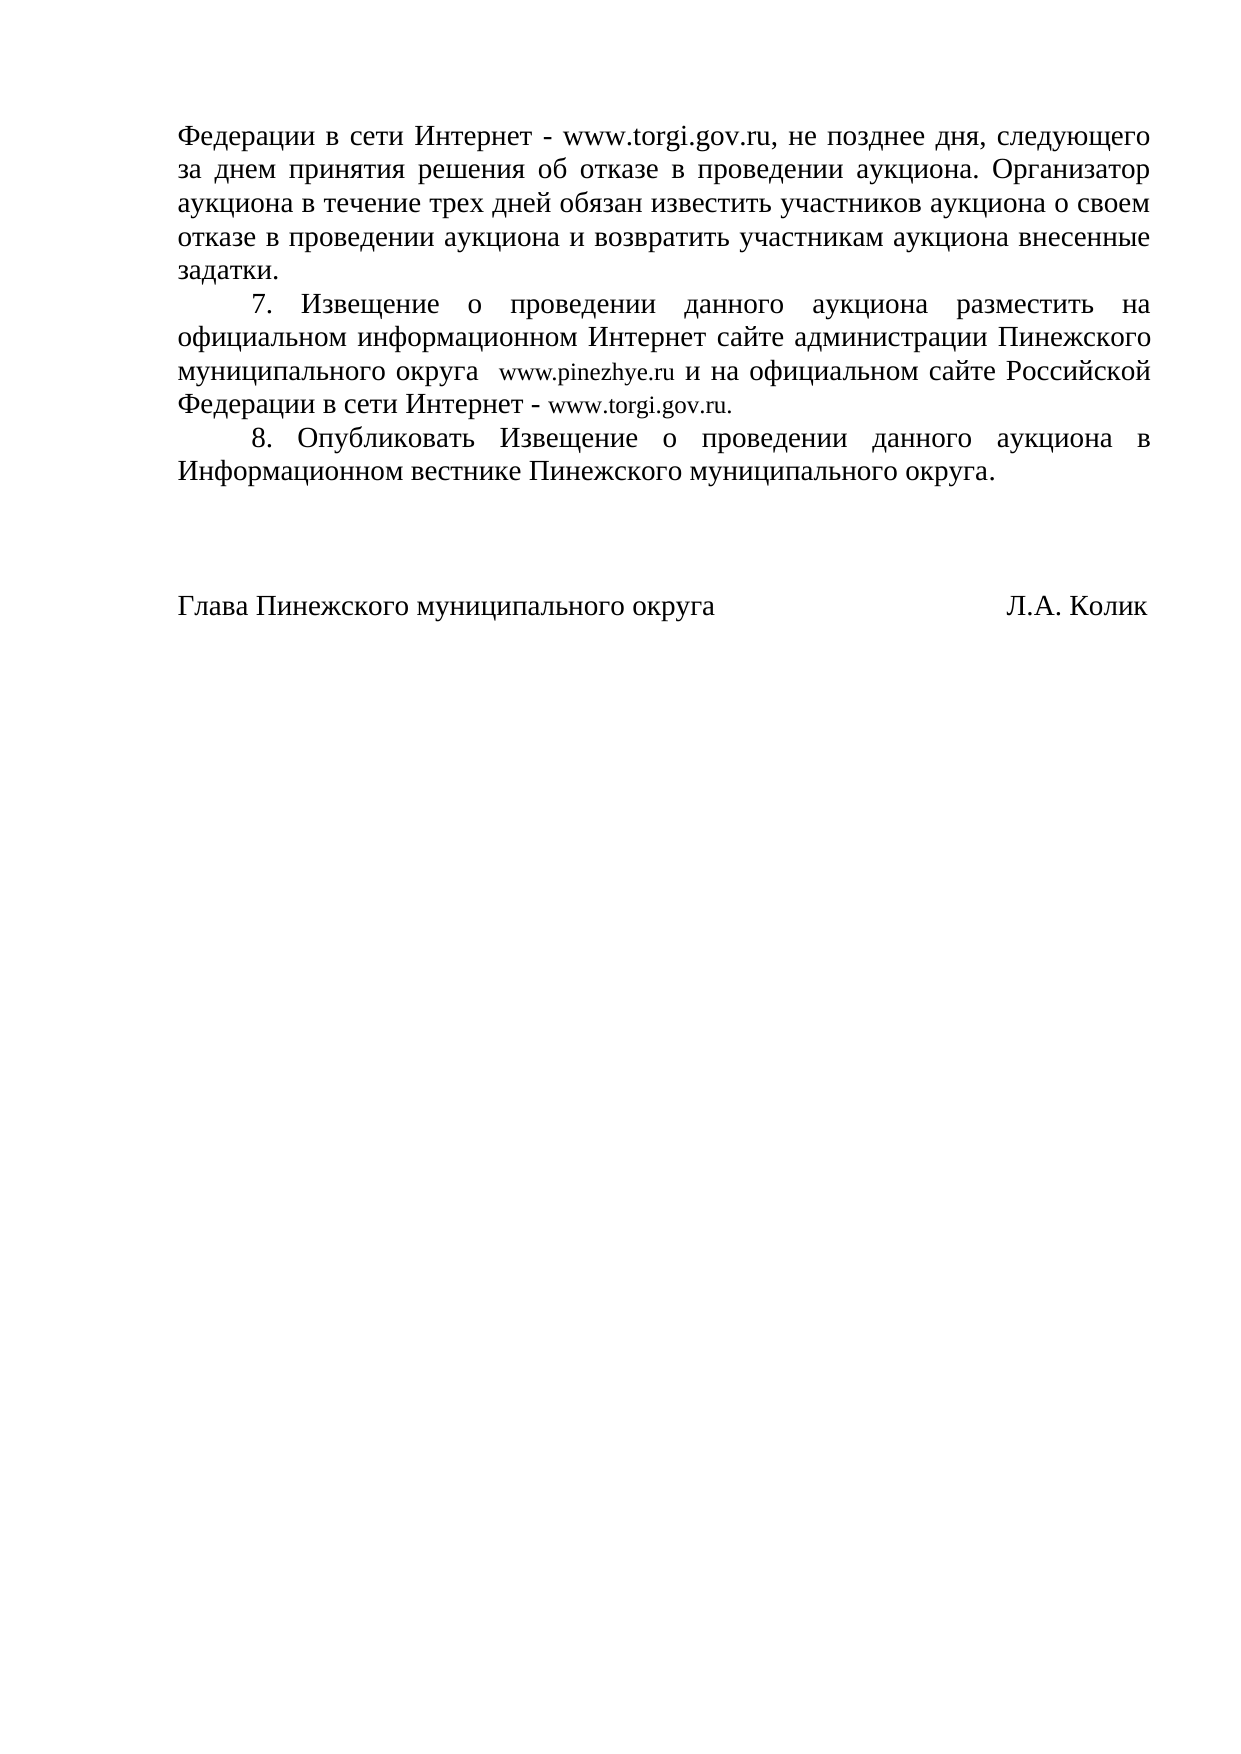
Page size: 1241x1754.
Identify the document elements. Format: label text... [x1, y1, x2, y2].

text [177, 118, 1152, 286]
text 7. Извещение о проведении данного аукциона разместить на официальном информационном Интернет сайте администрации Пинежского муниципального округа www.pinezhye.ru и на официальном сайте Российской Федерации в сети Интернет - www.torgi.gov.ru. [177, 286, 1152, 420]
text Глава Пинежского муниципального округа Л.А. Колик [177, 588, 1152, 621]
text 8. Опубликовать Извещение о проведении данного аукциона в Информационном вестнике Пинежского муниципального округа. [177, 420, 1152, 487]
